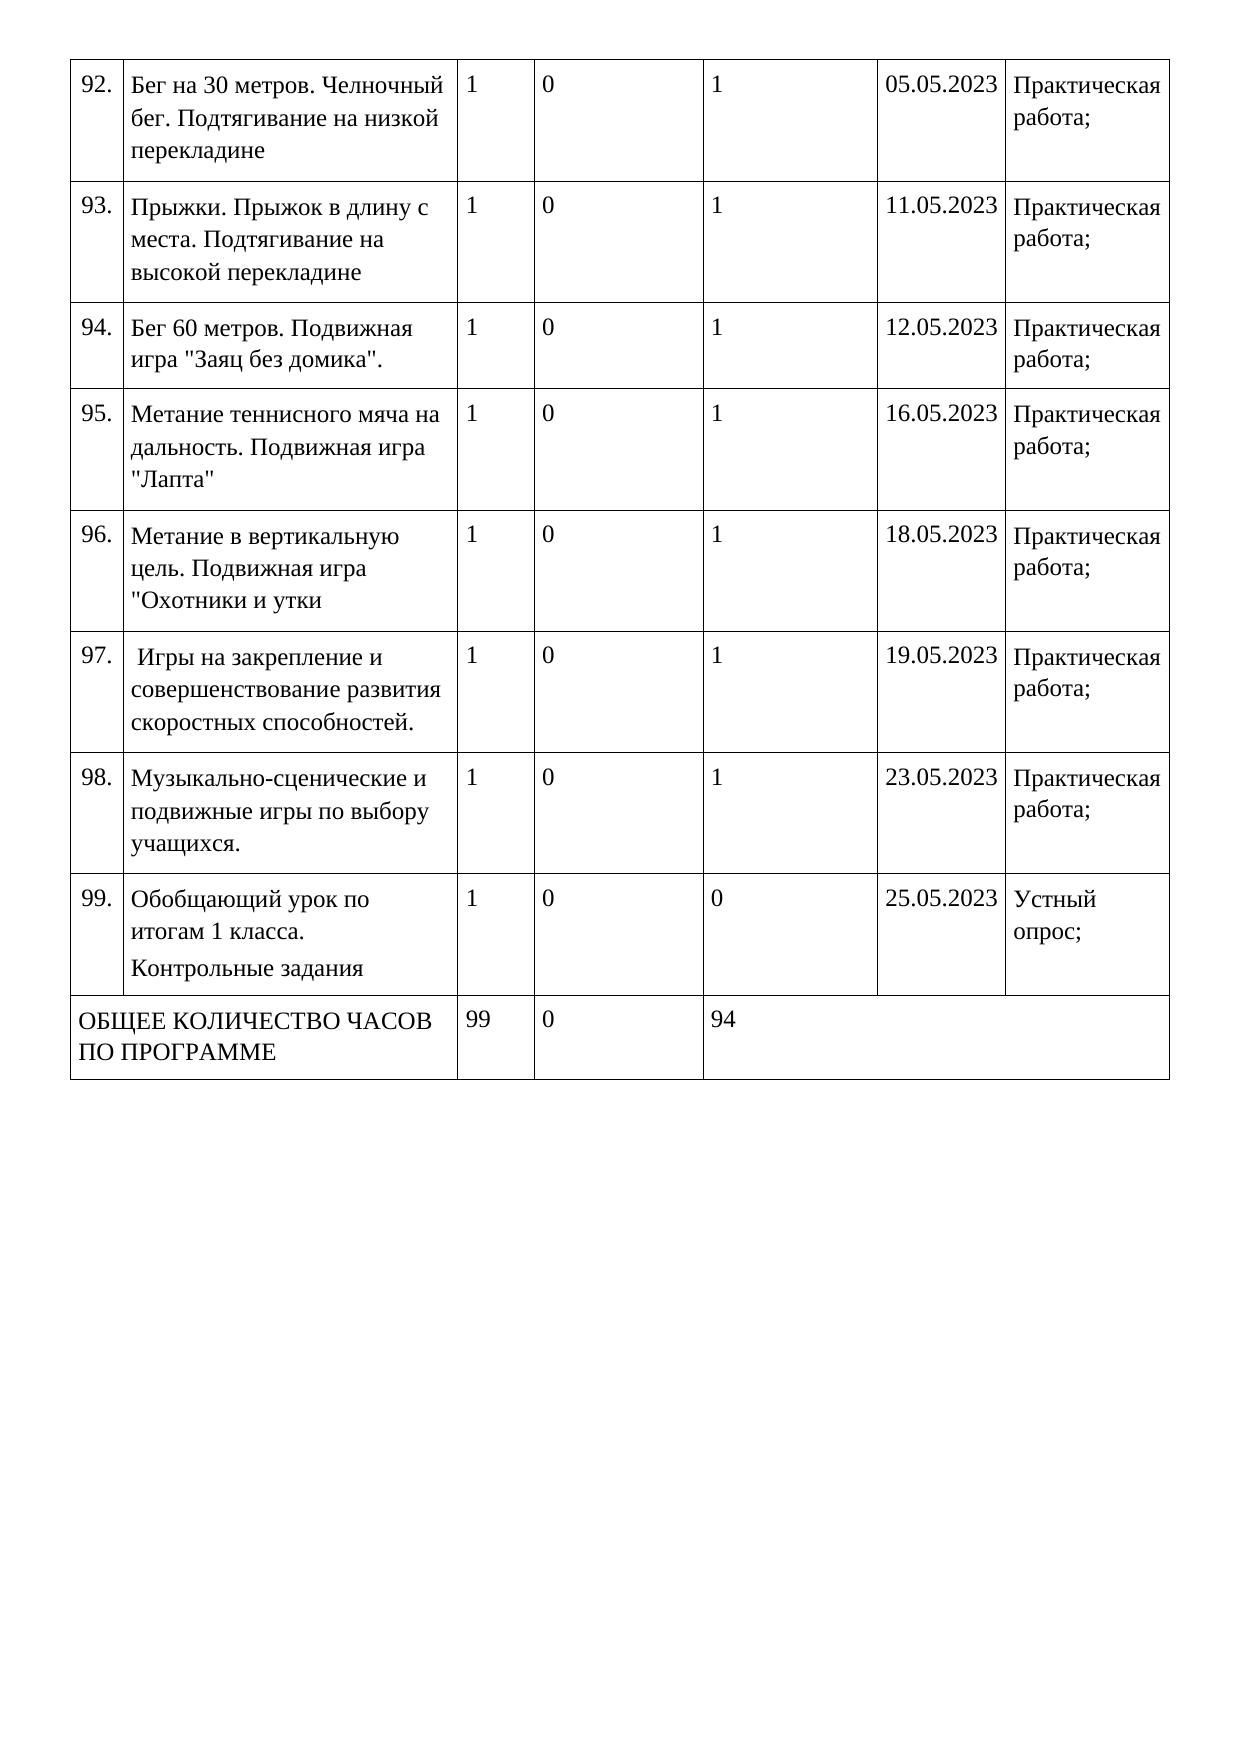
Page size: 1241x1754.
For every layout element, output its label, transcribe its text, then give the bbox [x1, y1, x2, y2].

table_cell 99. [71, 874, 123, 994]
table_cell 25.05.2023 [878, 874, 1005, 994]
table_cell 1 [458, 511, 534, 631]
table_cell 93. [71, 182, 123, 302]
table_cell Прыжки. Прыжок в длину с места. Подтягивание на высокой перекладине [124, 182, 457, 302]
table_cell 23.05.2023 [878, 753, 1005, 873]
table_cell 1 [704, 389, 877, 509]
table_header 05.05.2023 [878, 60, 1005, 181]
table_cell 0 [535, 511, 703, 631]
table_header Бег на 30 метров. Челночный бег. Подтягивание на низкой перекладине [124, 60, 457, 181]
table_header 1 [458, 60, 534, 181]
table_cell 1 [458, 753, 534, 873]
table_cell 1 [704, 182, 877, 302]
table_cell Практическая работа; [1006, 303, 1169, 388]
table_cell Музыкально-сценические и подвижные игры по выбору учащихся. [124, 753, 457, 873]
table_cell 0 [535, 996, 703, 1079]
table_cell 0 [535, 874, 703, 994]
table_cell 1 [704, 632, 877, 752]
table_cell 1 [458, 303, 534, 388]
table_cell 19.05.2023 [878, 632, 1005, 752]
table_cell 1 [458, 182, 534, 302]
table_cell 0 [535, 389, 703, 509]
table_cell Практическая работа; [1006, 632, 1169, 752]
table_cell 1 [704, 753, 877, 873]
table_cell 16.05.2023 [878, 389, 1005, 509]
table_cell Обобщающий урок по итогам 1 класса. Контрольные задания [124, 874, 457, 994]
table_cell Бег 60 метров. Подвижная игра "Заяц без домика". [124, 303, 457, 388]
table_cell 11.05.2023 [878, 182, 1005, 302]
table_cell 0 [535, 632, 703, 752]
table_header Практическая работа; [1006, 60, 1169, 181]
table_cell 1 [704, 511, 877, 631]
table_header 0 [535, 60, 703, 181]
table_cell 94. [71, 303, 123, 388]
table_cell Метание теннисного мяча на дальность. Подвижная игра "Лапта" [124, 389, 457, 509]
table_cell 1 [458, 632, 534, 752]
table_cell Практическая работа; [1006, 511, 1169, 631]
table_cell 18.05.2023 [878, 511, 1005, 631]
table_cell 0 [535, 182, 703, 302]
table_cell 1 [458, 874, 534, 994]
table_cell 97. [71, 632, 123, 752]
table_cell 96. [71, 511, 123, 631]
table_cell 98. [71, 753, 123, 873]
table_cell Практическая работа; [1006, 182, 1169, 302]
table_cell Устный опрос; [1006, 874, 1169, 994]
table_cell 0 [535, 303, 703, 388]
table_header 1 [704, 60, 877, 181]
table_cell 0 [535, 753, 703, 873]
table_cell 1 [704, 303, 877, 388]
table_cell Практическая работа; [1006, 753, 1169, 873]
table_cell 95. [71, 389, 123, 509]
table_cell 0 [704, 874, 877, 994]
table_header 92. [71, 60, 123, 181]
table_cell 94 [704, 996, 1169, 1079]
table_cell 1 [458, 389, 534, 509]
table_cell 99 [458, 996, 534, 1079]
table_cell ОБЩЕЕ КОЛИЧЕСТВО ЧАСОВ ПО ПРОГРАММЕ [71, 996, 457, 1079]
table_cell 12.05.2023 [878, 303, 1005, 388]
table_cell Метание в вертикальную цель. Подвижная игра "Охотники и утки [124, 511, 457, 631]
table_cell Практическая работа; [1006, 389, 1169, 509]
table_cell Игры на закрепление и совершенствование развития скоростных способностей. [124, 632, 457, 752]
